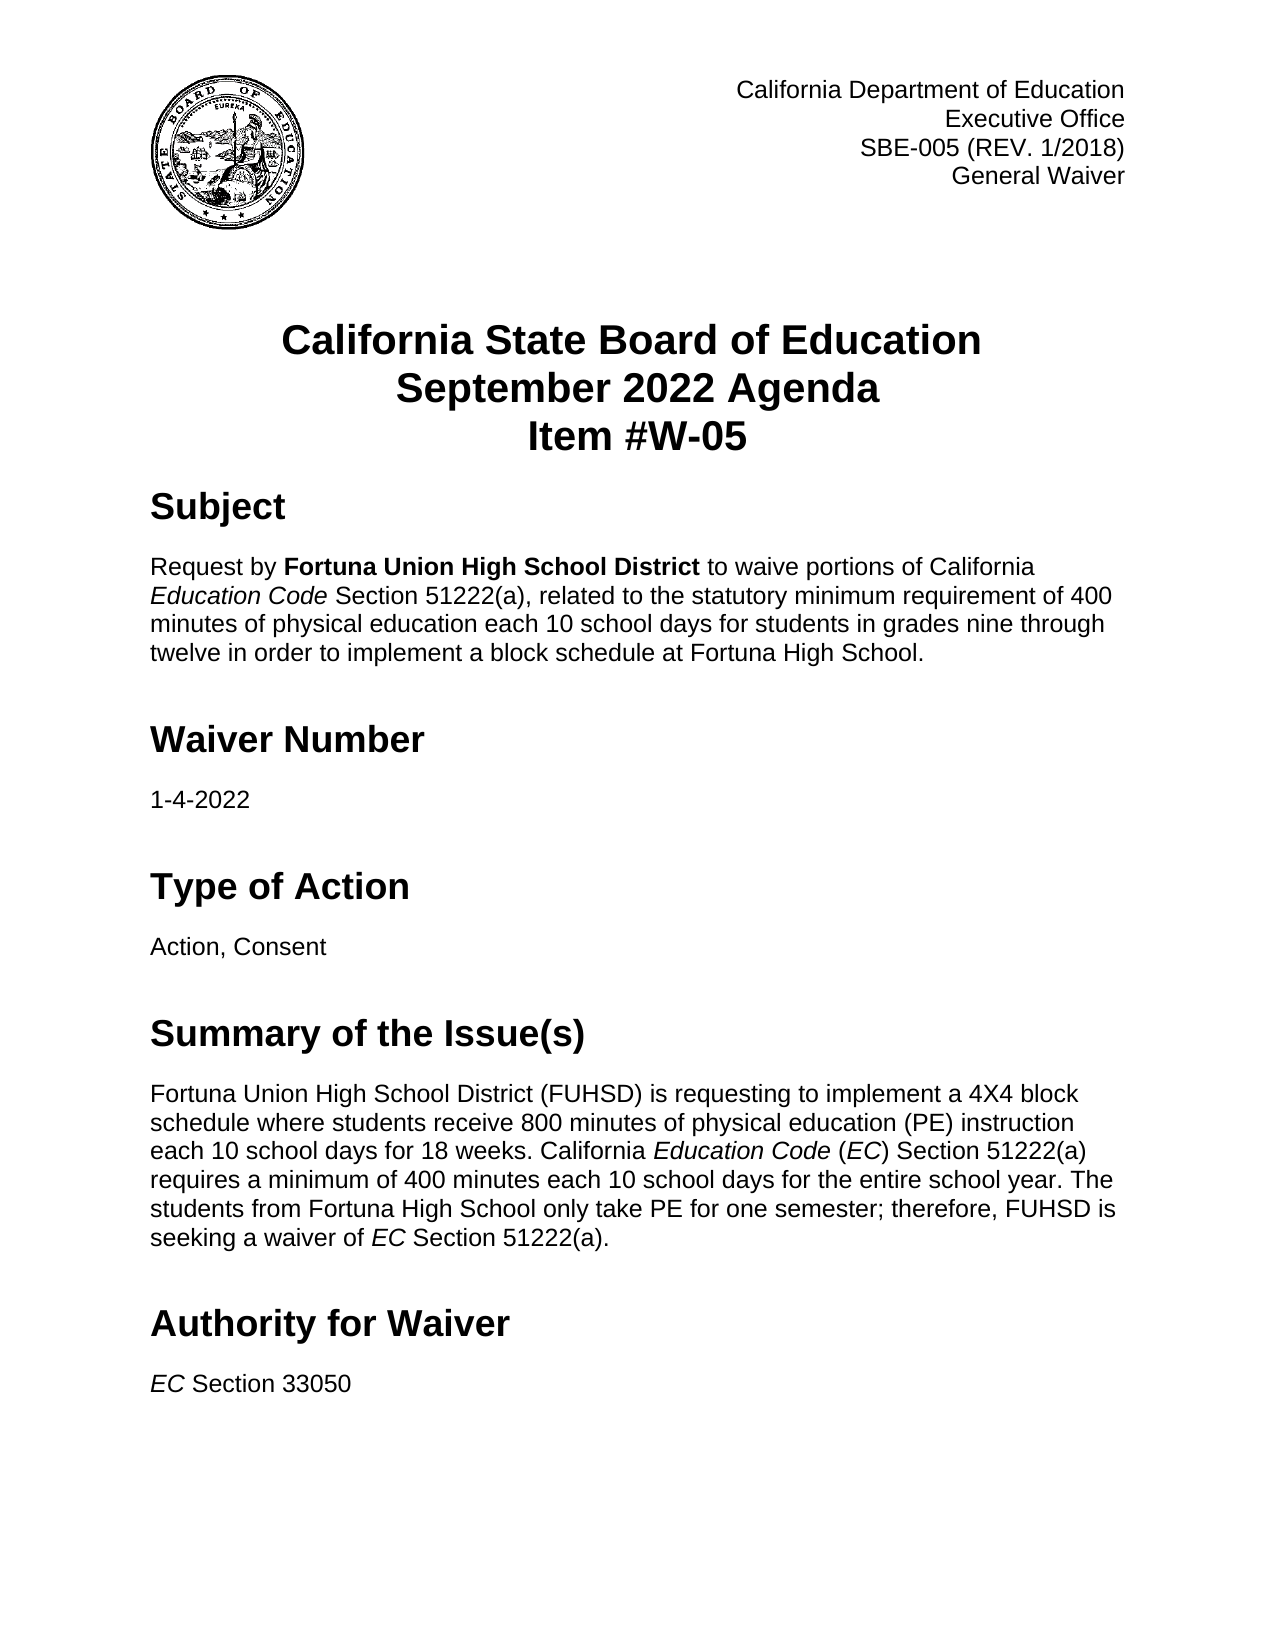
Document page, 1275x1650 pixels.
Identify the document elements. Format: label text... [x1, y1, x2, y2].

text Action, Consent [150, 932, 1125, 961]
subtitle Type of Action [150, 864, 1125, 907]
text Fortuna Union High School District (FUHSD) is requesting to implement a 4X4 block schedule where students receive 800 minutes of physical education (PE) instruction each 10 school days for 18 weeks. California Education Code (EC) Section 51222(a) requires a minimum of 400 minutes each 10 school days for the entire school year. The students from Fortuna High School only take PE for one semester; therefore, FUHSD is seeking a waiver of EC Section 51222(a). [150, 1079, 1125, 1251]
subtitle California State Board of Education September 2022 Agenda Item #W-05 [150, 315, 1125, 459]
text 1-4-2022 [150, 785, 1125, 814]
subtitle Authority for Waiver [150, 1301, 1125, 1344]
text SBE-005 (REV. 1/2018) [675, 132, 1125, 161]
picture [150, 75, 305, 230]
text Executive Office [675, 104, 1125, 132]
text General Waiver [675, 161, 1125, 190]
text California Department of Education [675, 75, 1125, 104]
text Request by Fortuna Union High School District to waive portions of California Education Code Section 51222(a), related to the statutory minimum requirement of 400 minutes of physical education each 10 school days for students in grades nine through twelve in order to implement a block schedule at Fortuna High School. [150, 552, 1125, 667]
subtitle Waiver Number [150, 717, 1125, 760]
subtitle Summary of the Issue(s) [150, 1011, 1125, 1054]
subtitle Subject [150, 484, 1125, 527]
text EC Section 33050 [150, 1369, 1125, 1398]
